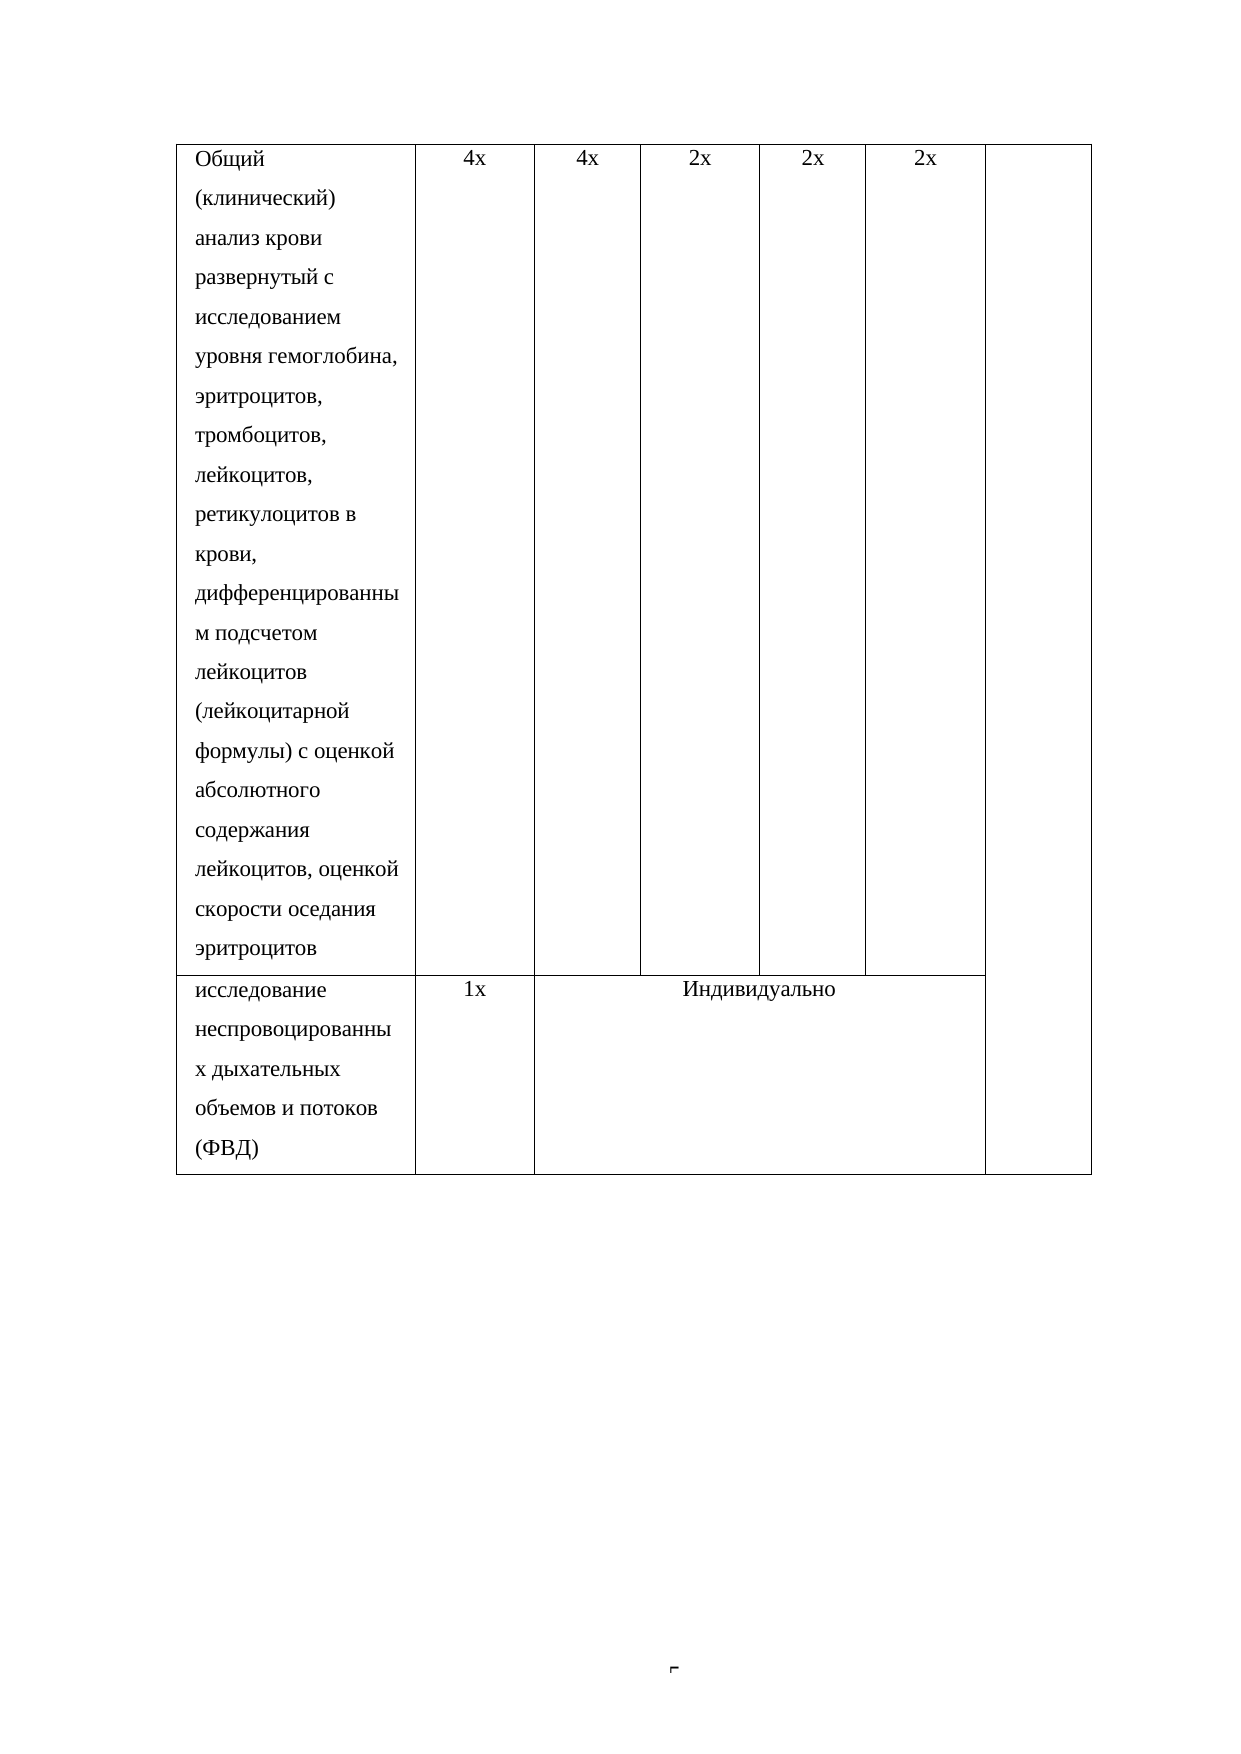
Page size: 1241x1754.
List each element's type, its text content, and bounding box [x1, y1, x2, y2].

table_cell 1х [416, 976, 534, 1173]
table_header Общий (клинический) анализ крови развернутый с исследованием уровня гемоглобина, эритроцитов, тромбоцитов, лейкоцитов, ретикулоцитов в крови, дифференцированны м подсчетом лейкоцитов (лейкоцитарной формулы) с оценкой абсолютного содержания лейкоцитов, оценкой скорости оседания эритроцитов [177, 145, 415, 975]
table_cell исследование неспровоцированны х дыхательных объемов и потоков (ФВД) [177, 976, 415, 1173]
table_header 4х [535, 145, 640, 975]
table_header 2х [760, 145, 865, 975]
table_header 4х [416, 145, 534, 975]
table_header 2х [641, 145, 759, 975]
table_header [986, 145, 1091, 1173]
table_cell Индивидуально [535, 976, 985, 1173]
table_header 2х [866, 145, 985, 975]
